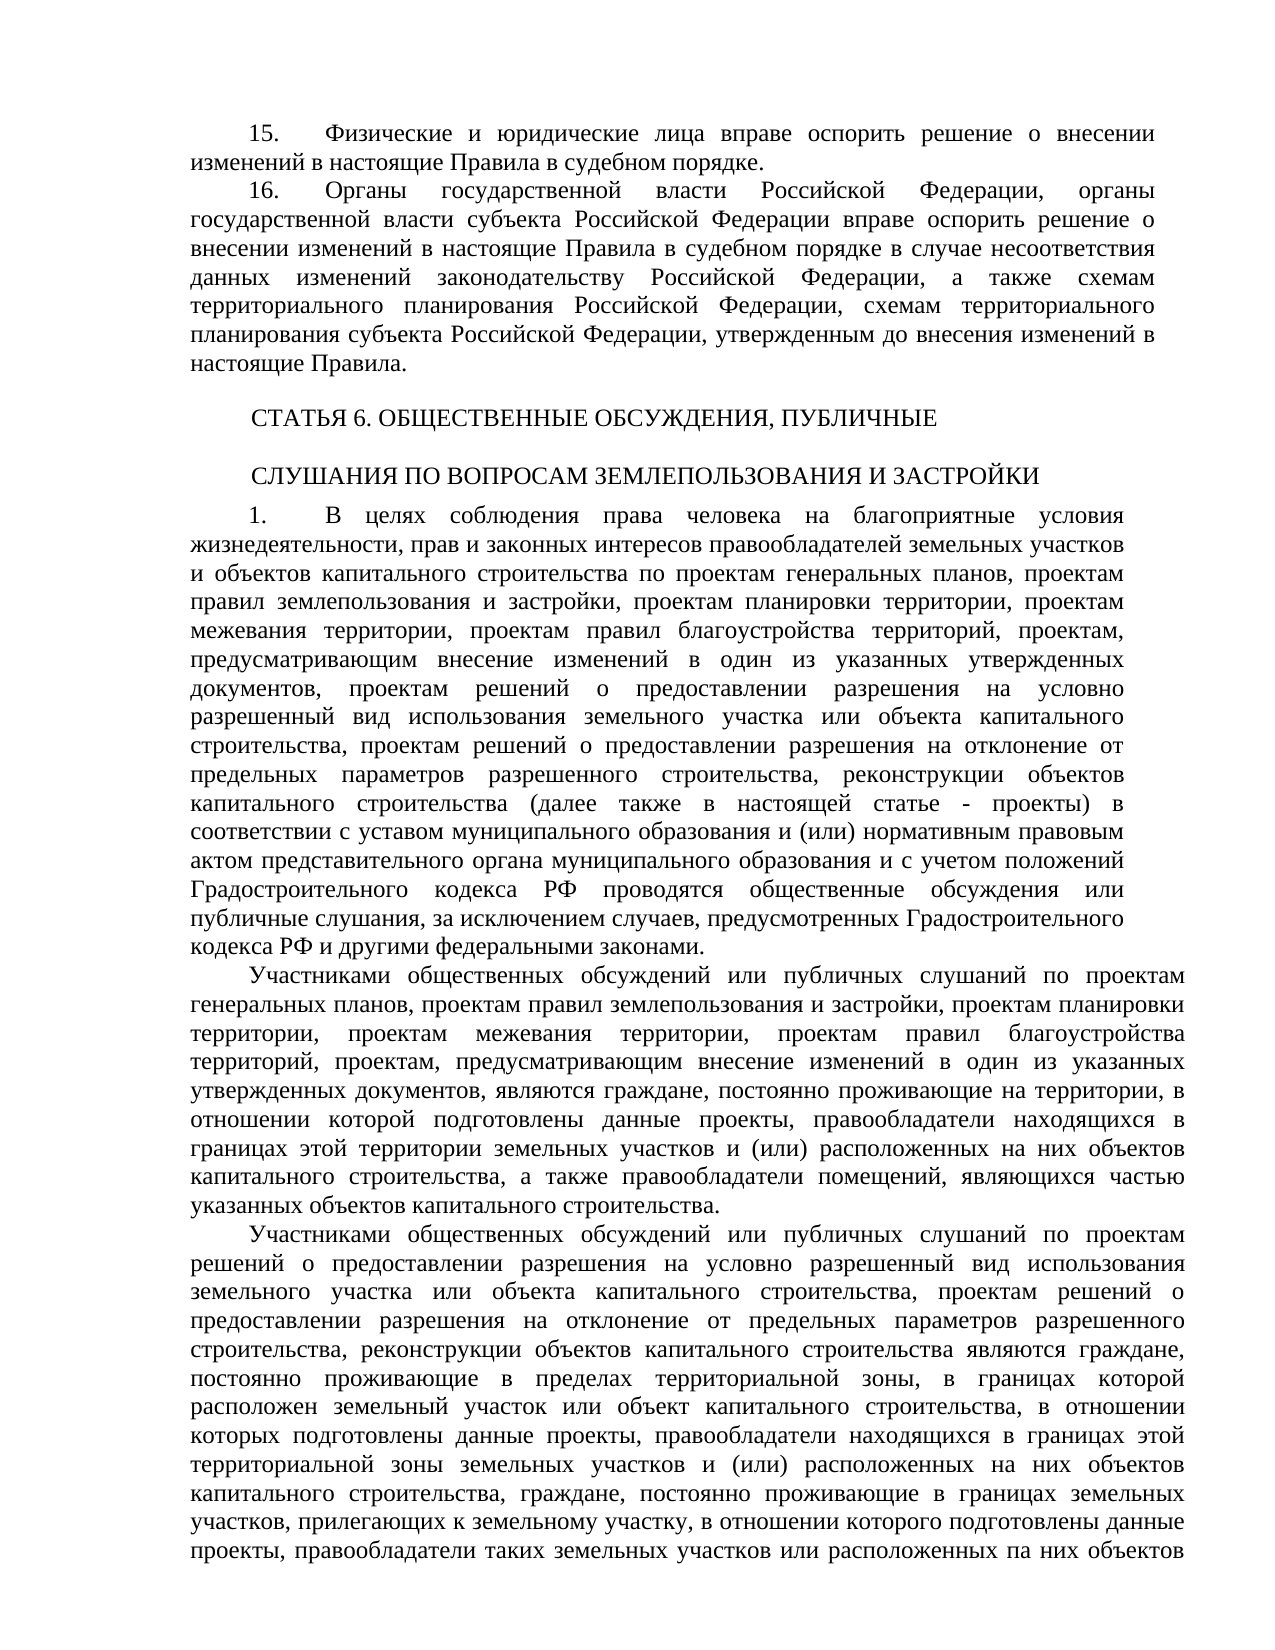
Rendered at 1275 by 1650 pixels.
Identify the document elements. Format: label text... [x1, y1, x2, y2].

subtitle СТАТЬЯ 6. ОБЩЕСТВЕННЫЕ ОБСУЖДЕНИЯ, ПУБЛИЧНЫЕ [251, 403, 1186, 432]
subtitle СЛУШАНИЯ ПО ВОПРОСАМ ЗЕМЛЕПОЛЬЗОВАНИЯ И ЗАСТРОЙКИ [251, 461, 1186, 490]
text 1. В целях соблюдения права человека на благоприятные условия жизнедеятельности, прав и законных интересов правообладателей земельных участков и объектов капитального строительства по проектам генеральных планов, проектам правил землепользования и застройки, проектам планировки территории, проектам межевания территории, проектам правил благоустройства территорий, проектам, предусматривающим внесение изменений в один из указанных утвержденных документов, проектам решений о предоставлении разрешения на условно разрешенный вид использования земельного участка или объекта капитального строительства, проектам решений о предоставлении разрешения на отклонение от предельных параметров разрешенного строительства, реконструкции объектов капитального строительства (далее также в настоящей статье - проекты) в соответствии с уставом муниципального образования и (или) нормативным правовым актом представительного органа муниципального образования и с учетом положений Градостроительного кодекса РФ проводятся общественные обсуждения или публичные слушания, за исключением случаев, предусмотренных Градостроительного кодекса РФ и другими федеральными законами. [190, 500, 1125, 960]
list Органы государственной власти Российской Федерации, органы государственной власти субъекта Российской Федерации вправе оспорить решение о внесении изменений в настоящие Правила в судебном порядке в случае несоответствия данных изменений законодательству Российской Федерации, а также схемам территориального планирования Российской Федерации, схемам территориального планирования субъекта Российской Федерации, утвержденным до внесения изменений в настоящие Правила. [190, 176, 1156, 377]
text Участниками общественных обсуждений или публичных слушаний по проектам генеральных планов, проектам правил землепользования и застройки, проектам планировки территории, проектам межевания территории, проектам правил благоустройства территорий, проектам, предусматривающим внесение изменений в один из указанных утвержденных документов, являются граждане, постоянно проживающие на территории, в отношении которой подготовлены данные проекты, правообладатели находящихся в границах этой территории земельных участков и (или) расположенных на них объектов капитального строительства, а также правообладатели помещений, являющихся частью указанных объектов капитального строительства. [190, 960, 1186, 1219]
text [190, 1219, 1186, 1564]
list Физические и юридические лица вправе оспорить решение о внесении изменений в настоящие Правила в судебном порядке. [190, 118, 1156, 176]
